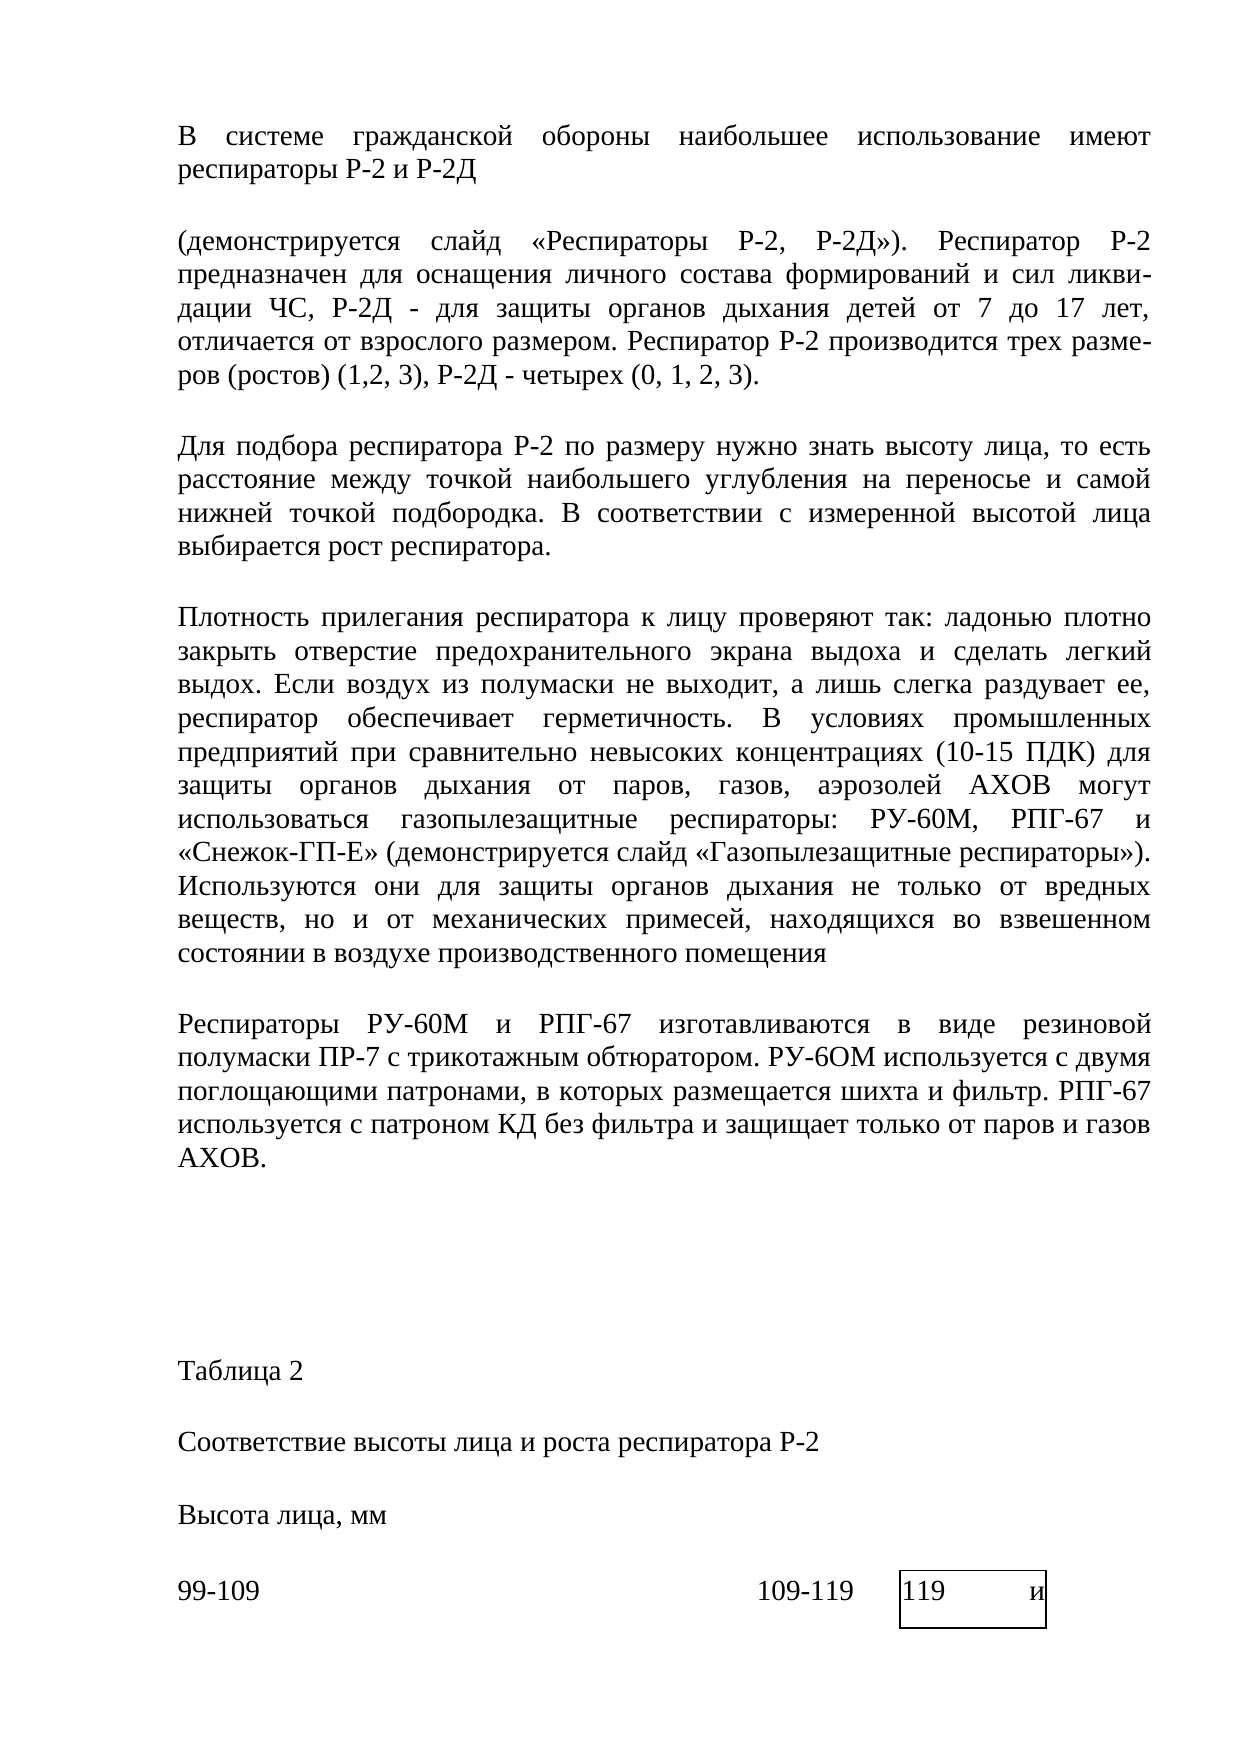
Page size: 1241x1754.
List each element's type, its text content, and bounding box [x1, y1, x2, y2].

text Таблица 2 [177, 1353, 1152, 1387]
text (демонстрируется слайд «Респираторы Р-2, Р-2Д»). Респиратор Р-2 предназначен для оснащения личного состава формирований и сил ликвидации ЧС, Р-2Д - для защиты органов дыхания детей от 7 до 17 лет, отличается от взрослого размером. Респиратор Р-2 производится трех размеров (ростов) (1,2, 3), Р-2Д - четырех (0, 1, 2, 3). [177, 223, 1152, 390]
table_cell 99-109 [176, 1570, 755, 1627]
text Для подбора респиратора Р-2 по размеру нужно знать высоту лица, то есть расстояние между точкой наибольшего углубления на переносье и самой нижней точкой подбородка. В соответствии с измеренной высотой лица выбирается рост респиратора. [177, 428, 1152, 562]
text В системе гражданской обороны наибольшее использование имеют респираторы Р-2 и Р-2Д [177, 118, 1152, 185]
text Соответствие высоты лица и роста респиратора Р-2 [177, 1424, 1152, 1458]
text Плотность прилегания респиратора к лицу проверяют так: ладонью плотно закрыть отверстие предохранительного экрана выдоха и сделать легкий выдох. Если воздух из полумаски не выходит, а лишь слегка раздувает ее, респиратор обеспечивает герметичность. В условиях промышленных предприятий при сравнительно невысоких концентрациях (10-15 ПДК) для защиты органов дыхания от паров, газов, аэрозолей АХОВ могут использоваться газопылезащитные респираторы: РУ-60М, РПГ-67 и «Снежок-ГП-Е» (демонстрируется слайд «Газопылезащитные респираторы»). Используются они для защиты органов дыхания не только от вредных веществ, но и от механических примесей, находящихся во взвешенном состоянии в воздухе производственного помещения [177, 599, 1152, 968]
table_cell 109-119 [755, 1570, 899, 1627]
table_cell 119 и более [901, 1571, 1045, 1627]
text Респираторы РУ-60М и РПГ-67 изготавливаются в виде резиновой полумаски ПР-7 с трикотажным обтюратором. РУ-6ОМ используется с двумя поглощающими патронами, в которых размещается шихта и фильтр. РПГ-67 используется с патроном КД без фильтра и защищает только от паров и газов АХОВ. [177, 1006, 1152, 1174]
table_header Высота лица, мм [176, 1495, 755, 1569]
